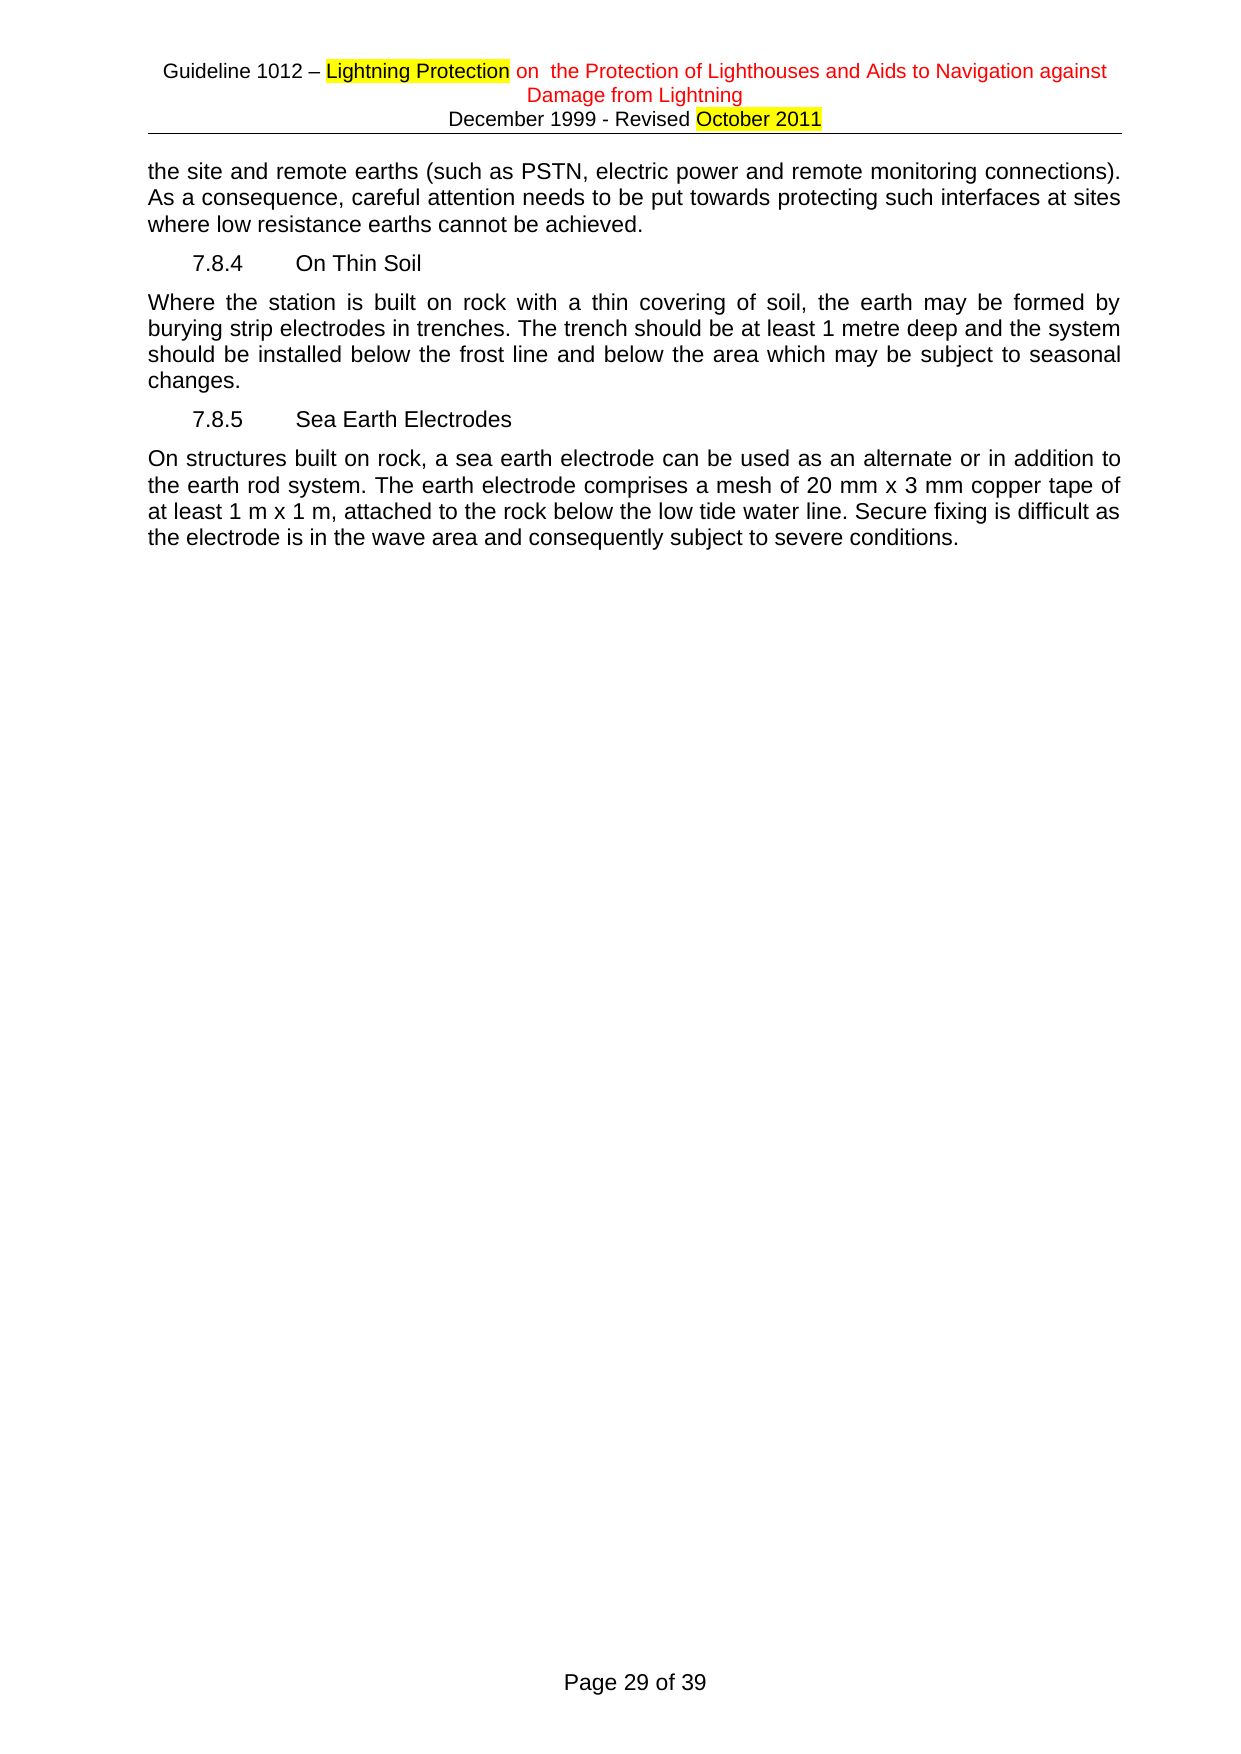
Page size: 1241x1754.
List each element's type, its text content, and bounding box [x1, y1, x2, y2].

text On structures built on rock, a sea earth electrode can be used as an alternate or in addition to the earth rod system. The earth electrode comprises a mesh of 20 mm x 3 mm copper tape of at least 1 m x 1 m, attached to the rock below the low tide water line. Secure fixing is difficult as the electrode is in the wave area and consequently subject to severe conditions. [148, 445, 1122, 551]
subtitle On Thin Soil [192, 249, 1122, 276]
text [148, 158, 1122, 237]
subtitle Sea Earth Electrodes [192, 406, 1122, 433]
text Where the station is built on rock with a thin covering of soil, the earth may be formed by burying strip electrodes in trenches. The trench should be at least 1 metre deep and the system should be installed below the frost line and below the area which may be subject to seasonal changes. [148, 288, 1122, 394]
